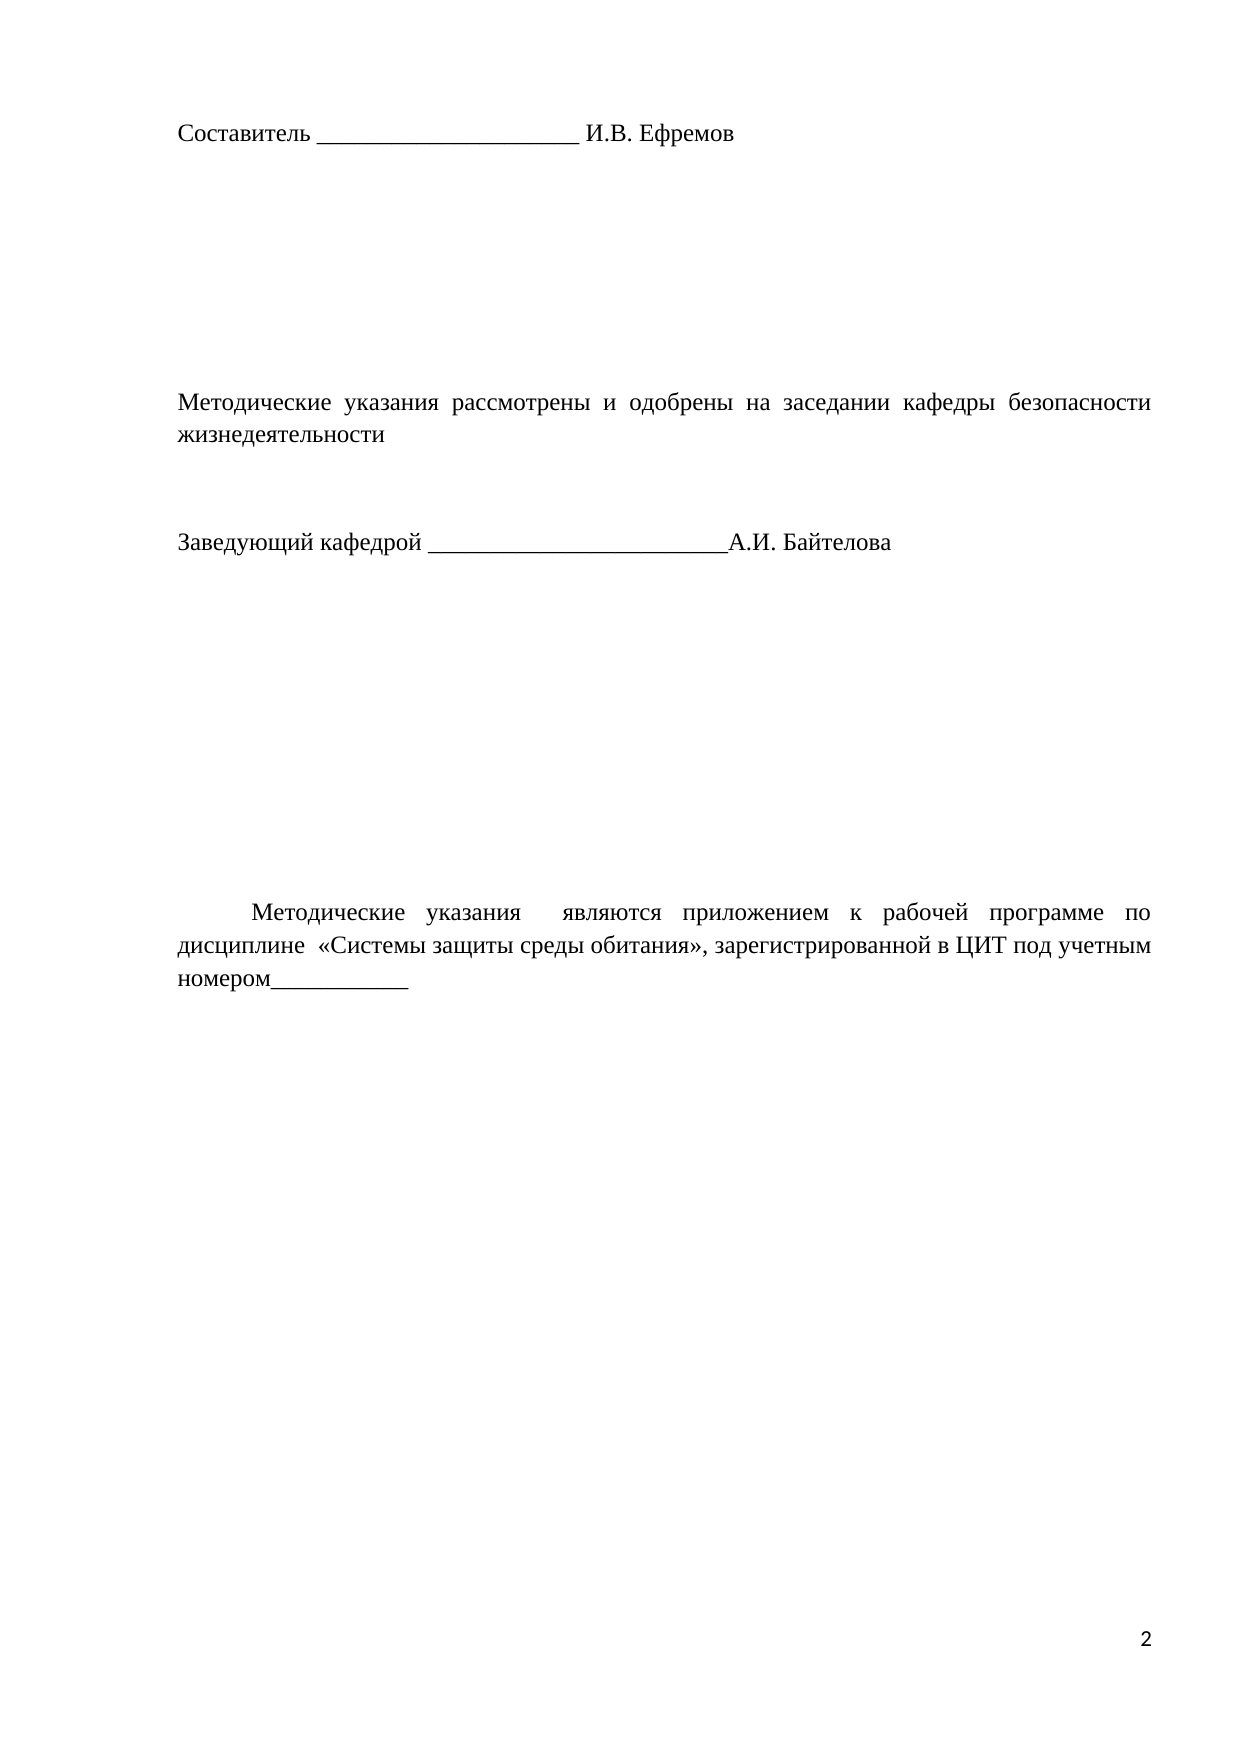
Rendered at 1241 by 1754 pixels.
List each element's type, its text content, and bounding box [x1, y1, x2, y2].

text Методические указания являются приложением к рабочей программе по дисциплине «Системы защиты среды обитания», зарегистрированной в ЦИТ под учетным номером___________ [177, 897, 1152, 992]
text Заведующий кафедрой ________________________А.И. Байтелова [177, 527, 1152, 556]
text Составитель _____________________ И.В. Ефремов [177, 118, 1152, 147]
text Методические указания рассмотрены и одобрены на заседании кафедры безопасности жизнедеятельности [177, 387, 1152, 448]
